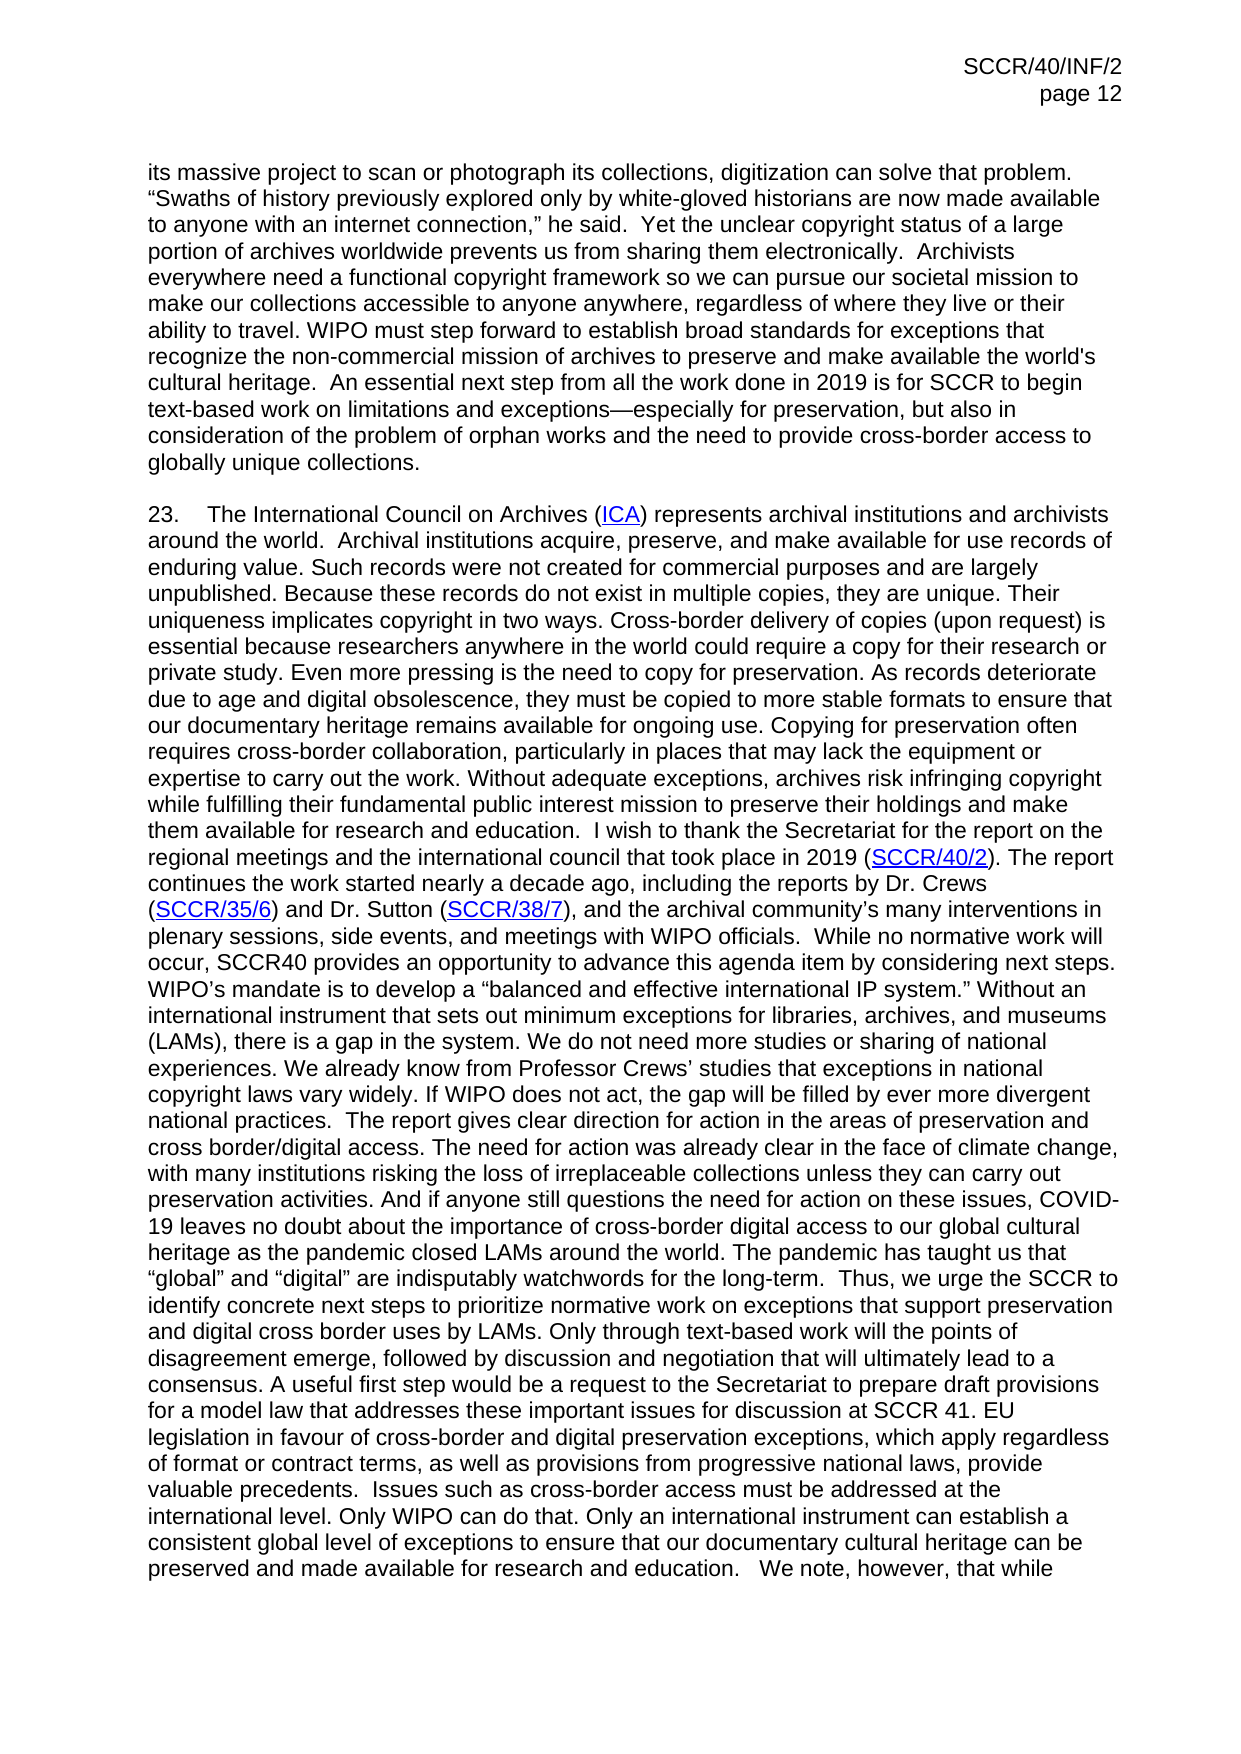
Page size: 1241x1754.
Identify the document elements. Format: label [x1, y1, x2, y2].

list [148, 501, 1122, 1582]
list [148, 158, 1122, 475]
